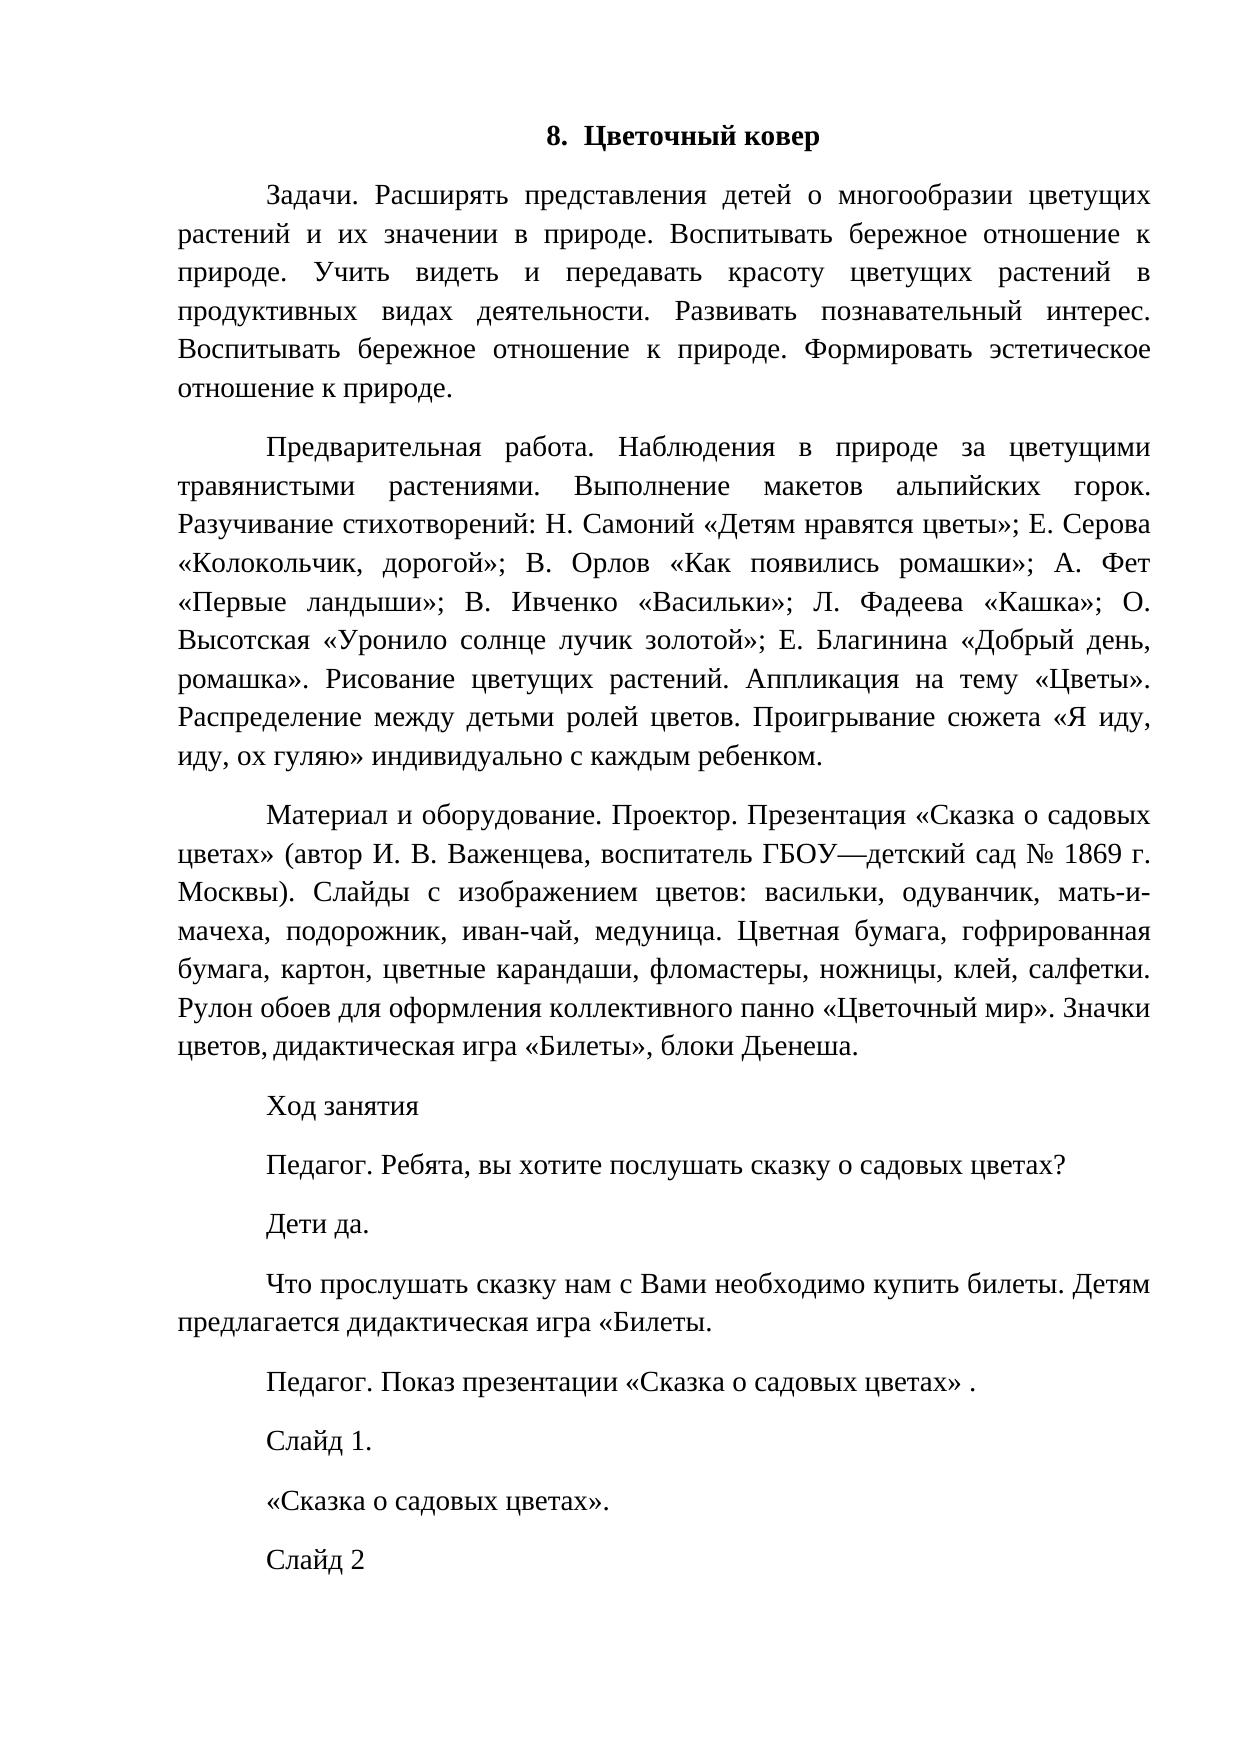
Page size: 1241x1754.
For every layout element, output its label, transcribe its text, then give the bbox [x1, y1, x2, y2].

text Педагог. Ребята, вы хотите послушать сказку о садовых цветах? [177, 1147, 1152, 1181]
text Задачи. Расширять представления детей о многообразии цветущих растений и их значении в природе. Воспитывать бережное отношение к природе. Учить видеть и передавать красоту цветущих растений в продуктивных видах деятельности. Развивать познавательный интерес. Воспитывать бережное отношение к природе. Формировать эстетическое отношение к природе. [177, 177, 1152, 404]
text Что прослушать сказку нам с Вами необходимо купить билеты. Детям предлагается дидактическая игра «Билеты. [177, 1266, 1152, 1338]
text Ход занятия [177, 1088, 1152, 1121]
text Предварительная работа. Наблюдения в природе за цветущими травянистыми растениями. Выполнение макетов альпийских горок. Разучивание стихотворений: Н. Самоний «Детям нравятся цветы»; Е. Серова «Колокольчик, дорогой»; В. Орлов «Как появились ромашки»; А. Фет «Первые ландыши»; В. Ивченко «Васильки»; Л. Фадеева «Кашка»; О. Высотская «Уронило солнце лучик золотой»; Е. Благинина «Добрый день, ромашка». Рисование цветущих растений. Аппликация на тему «Цветы». Распределение между детьми ролей цветов. Проигрывание сюжета «Я иду, иду, ох гуляю» индивидуально с каждым ребенком. [177, 429, 1152, 771]
text Слайд 2 [177, 1542, 1152, 1576]
text Слайд 1. [177, 1423, 1152, 1457]
list Цветочный ковер [215, 118, 1152, 152]
text Материал и оборудование. Проектор. Презентация «Сказка о садовых цветах» (автор И. В. Важенцева, воспитатель ГБОУ—детский сад № 1869 г. Москвы). Слайды с изображением цветов: васильки, одуванчик, мать-и-мачеха, подорожник, иван-чай, медуница. Цветная бумага, гофрированная бумага, картон, цветные карандаши, фломастеры, ножницы, клей, салфетки. Рулон обоев для оформления коллективного панно «Цветочный мир». Значки цветов, дидактическая игра «Билеты», блоки Дьенеша. [177, 797, 1152, 1062]
text «Сказка о садовых цветах». [177, 1483, 1152, 1516]
text Дети да. [177, 1207, 1152, 1240]
text Педагог. Показ презентации «Сказка о садовых цветах» . [177, 1364, 1152, 1397]
